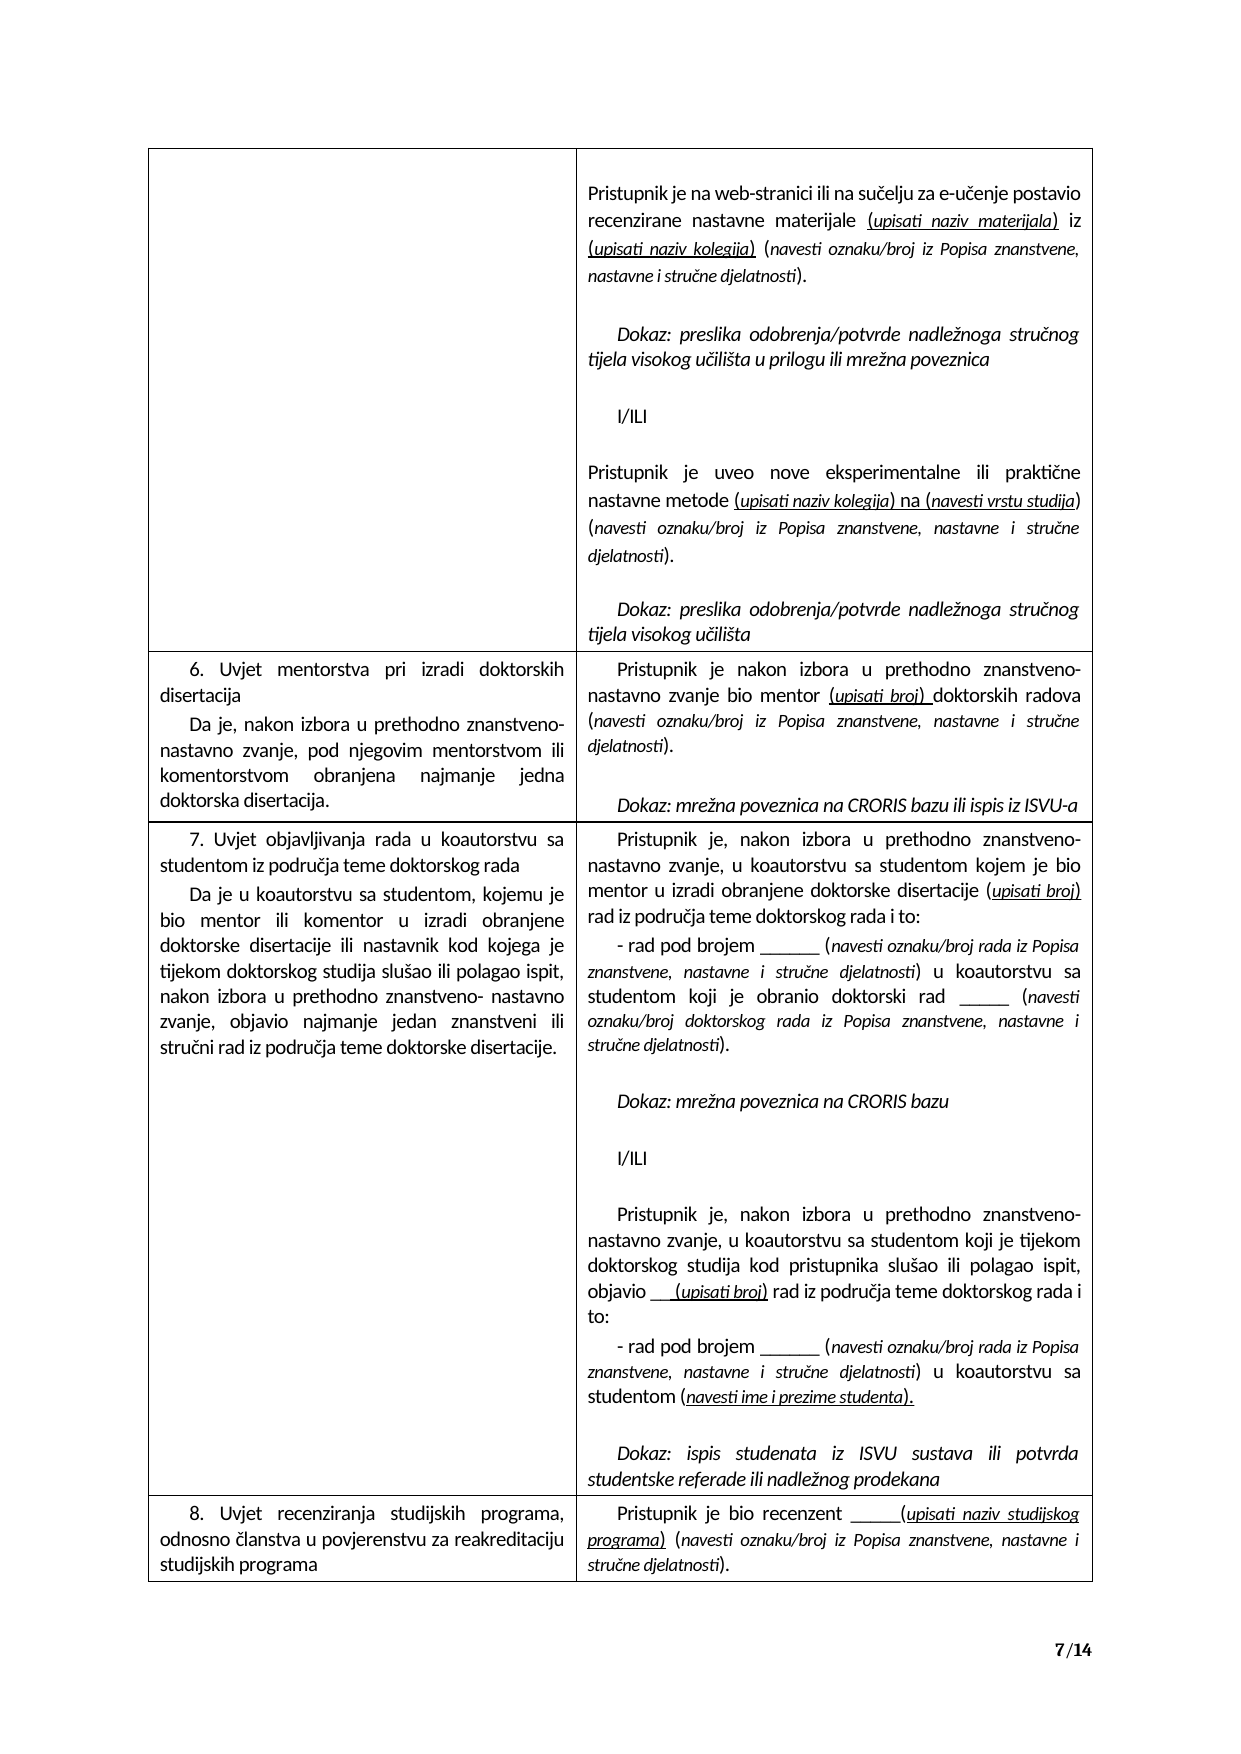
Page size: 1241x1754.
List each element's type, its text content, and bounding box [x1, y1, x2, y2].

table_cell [577, 149, 1092, 651]
table_cell 7. Uvjet objavljivanja rada u koautorstvu sa studentom iz područja teme doktorskog rada Da je u koautorstvu sa studentom, kojemu je bio mentor ili komentor u izradi obranjene doktorske disertacije ili nastavnik kod kojega je tijekom doktorskog studija slušao ili polagao ispit, nakon izbora u prethodno znanstveno- nastavno zvanje, objavio najmanje jedan znanstveni ili stručni rad iz područja teme doktorske disertacije. [149, 823, 576, 1495]
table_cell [149, 149, 576, 651]
table_cell 6. Uvjet mentorstva pri izradi doktorskih disertacija Da je, nakon izbora u prethodno znanstveno-nastavno zvanje, pod njegovim mentorstvom ili komentorstvom obranjena najmanje jedna doktorska disertacija. [149, 652, 576, 821]
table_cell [577, 1496, 1092, 1581]
table_cell Pristupnik je, nakon izbora u prethodno znanstveno-nastavno zvanje, u koautorstvu sa studentom kojem je bio mentor u izradi obranjene doktorske disertacije (upisati broj) rad iz područja teme doktorskog rada i to: - rad pod brojem ______ (navesti oznaku/broj rada iz Popisa znanstvene, nastavne i stručne djelatnosti) u koautorstvu sa studentom koji je obranio doktorski rad _____ (navesti oznaku/broj doktorskog rada iz Popisa znanstvene, nastavne i stručne djelatnosti). Dokaz: mrežna poveznica na CRORIS bazu I/ILI Pristupnik je, nakon izbora u prethodno znanstveno-nastavno zvanje, u koautorstvu sa studentom koji je tijekom doktorskog studija kod pristupnika slušao ili polagao ispit, objavio __ (upisati broj) rad iz područja teme doktorskog rada i to: - rad pod brojem ______ (navesti oznaku/broj rada iz Popisa znanstvene, nastavne i stručne djelatnosti) u koautorstvu sa studentom (navesti ime i prezime studenta). Dokaz: ispis studenata iz ISVU sustava ili potvrda studentske referade ili nadležnog prodekana [577, 823, 1092, 1495]
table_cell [149, 1496, 576, 1581]
table_cell Pristupnik je nakon izbora u prethodno znanstveno-nastavno zvanje bio mentor (upisati broj) doktorskih radova (navesti oznaku/broj iz Popisa znanstvene, nastavne i stručne djelatnosti). Dokaz: mrežna poveznica na CRORIS bazu ili ispis iz ISVU-a [577, 652, 1092, 821]
